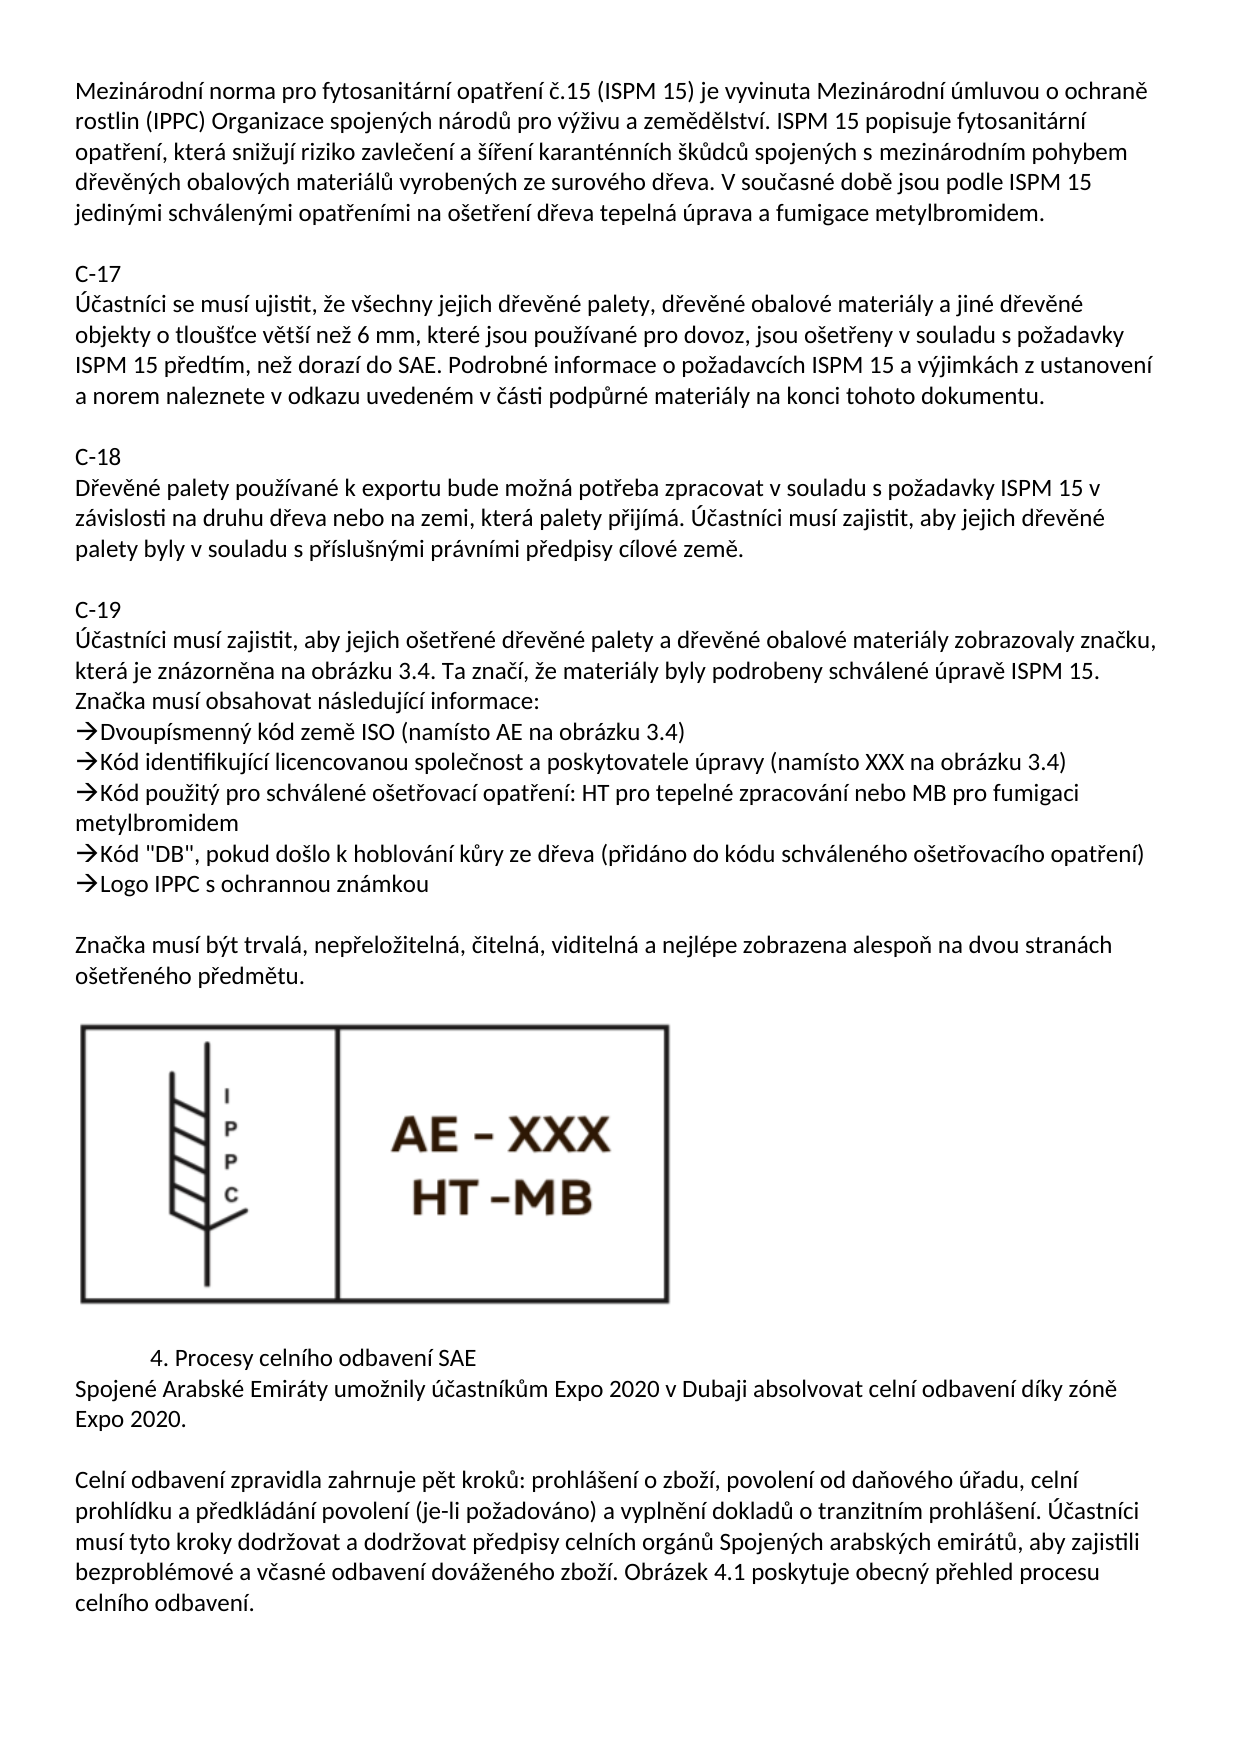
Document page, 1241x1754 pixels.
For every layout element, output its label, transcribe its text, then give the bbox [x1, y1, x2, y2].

text Kód identifikující licencovanou společnost a poskytovatele úpravy (namísto XXX na obrázku 3.4) [75, 746, 1165, 777]
text Spojené Arabské Emiráty umožnily účastníkům Expo 2020 v Dubaji absolvovat celní odbavení díky zóně Expo 2020. [75, 1373, 1165, 1434]
picture [75, 1021, 675, 1312]
text Logo IPPC s ochrannou známkou [75, 868, 1165, 899]
text Dvoupísmenný kód země ISO (namísto AE na obrázku 3.4) [75, 716, 1165, 746]
text C-19 [75, 594, 1165, 624]
text Dřevěné palety používané k exportu bude možná potřeba zpracovat v souladu s požadavky ISPM 15 v závislosti na druhu dřeva nebo na zemi, která palety přijímá. Účastníci musí zajistit, aby jejich dřevěné palety byly v souladu s příslušnými právními předpisy cílové země. [75, 472, 1165, 563]
text C-18 [75, 441, 1165, 472]
text 4. Procesy celního odbavení SAE [75, 1342, 1165, 1373]
text Kód použitý pro schválené ošetřovací opatření: HT pro tepelné zpracování nebo MB pro fumigaci metylbromidem [75, 777, 1165, 838]
text Účastníci se musí ujistit, že všechny jejich dřevěné palety, dřevěné obalové materiály a jiné dřevěné objekty o tloušťce větší než 6 mm, které jsou používané pro dovoz, jsou ošetřeny v souladu s požadavky ISPM 15 předtím, než dorazí do SAE. Podrobné informace o požadavcích ISPM 15 a výjimkách z ustanovení a norem naleznete v odkazu uvedeném v části podpůrné materiály na konci tohoto dokumentu. [75, 289, 1165, 411]
text C-17 [75, 258, 1165, 289]
text Kód "DB", pokud došlo k hoblování kůry ze dřeva (přidáno do kódu schváleného ošetřovacího opatření) [75, 838, 1165, 868]
text Mezinárodní norma pro fytosanitární opatření č.15 (ISPM 15) je vyvinuta Mezinárodní úmluvou o ochraně rostlin (IPPC) Organizace spojených národů pro výživu a zemědělství. ISPM 15 popisuje fytosanitární opatření, která snižují riziko zavlečení a šíření karanténních škůdců spojených s mezinárodním pohybem dřevěných obalových materiálů vyrobených ze surového dřeva. V současné době jsou podle ISPM 15 jedinými schválenými opatřeními na ošetření dřeva tepelná úprava a fumigace metylbromidem. [75, 75, 1165, 228]
text Účastníci musí zajistit, aby jejich ošetřené dřevěné palety a dřevěné obalové materiály zobrazovaly značku, která je znázorněna na obrázku 3.4. Ta značí, že materiály byly podrobeny schválené úpravě ISPM 15. Značka musí obsahovat následující informace: [75, 624, 1165, 716]
text Celní odbavení zpravidla zahrnuje pět kroků: prohlášení o zboží, povolení od daňového úřadu, celní prohlídku a předkládání povolení (je-li požadováno) a vyplnění dokladů o tranzitním prohlášení. Účastníci musí tyto kroky dodržovat a dodržovat předpisy celních orgánů Spojených arabských emirátů, aby zajistili bezproblémové a včasné odbavení dováženého zboží. Obrázek 4.1 poskytuje obecný přehled procesu celního odbavení. [75, 1464, 1165, 1617]
text Značka musí být trvalá, nepřeložitelná, čitelná, viditelná a nejlépe zobrazena alespoň na dvou stranách ošetřeného předmětu. [75, 929, 1165, 991]
